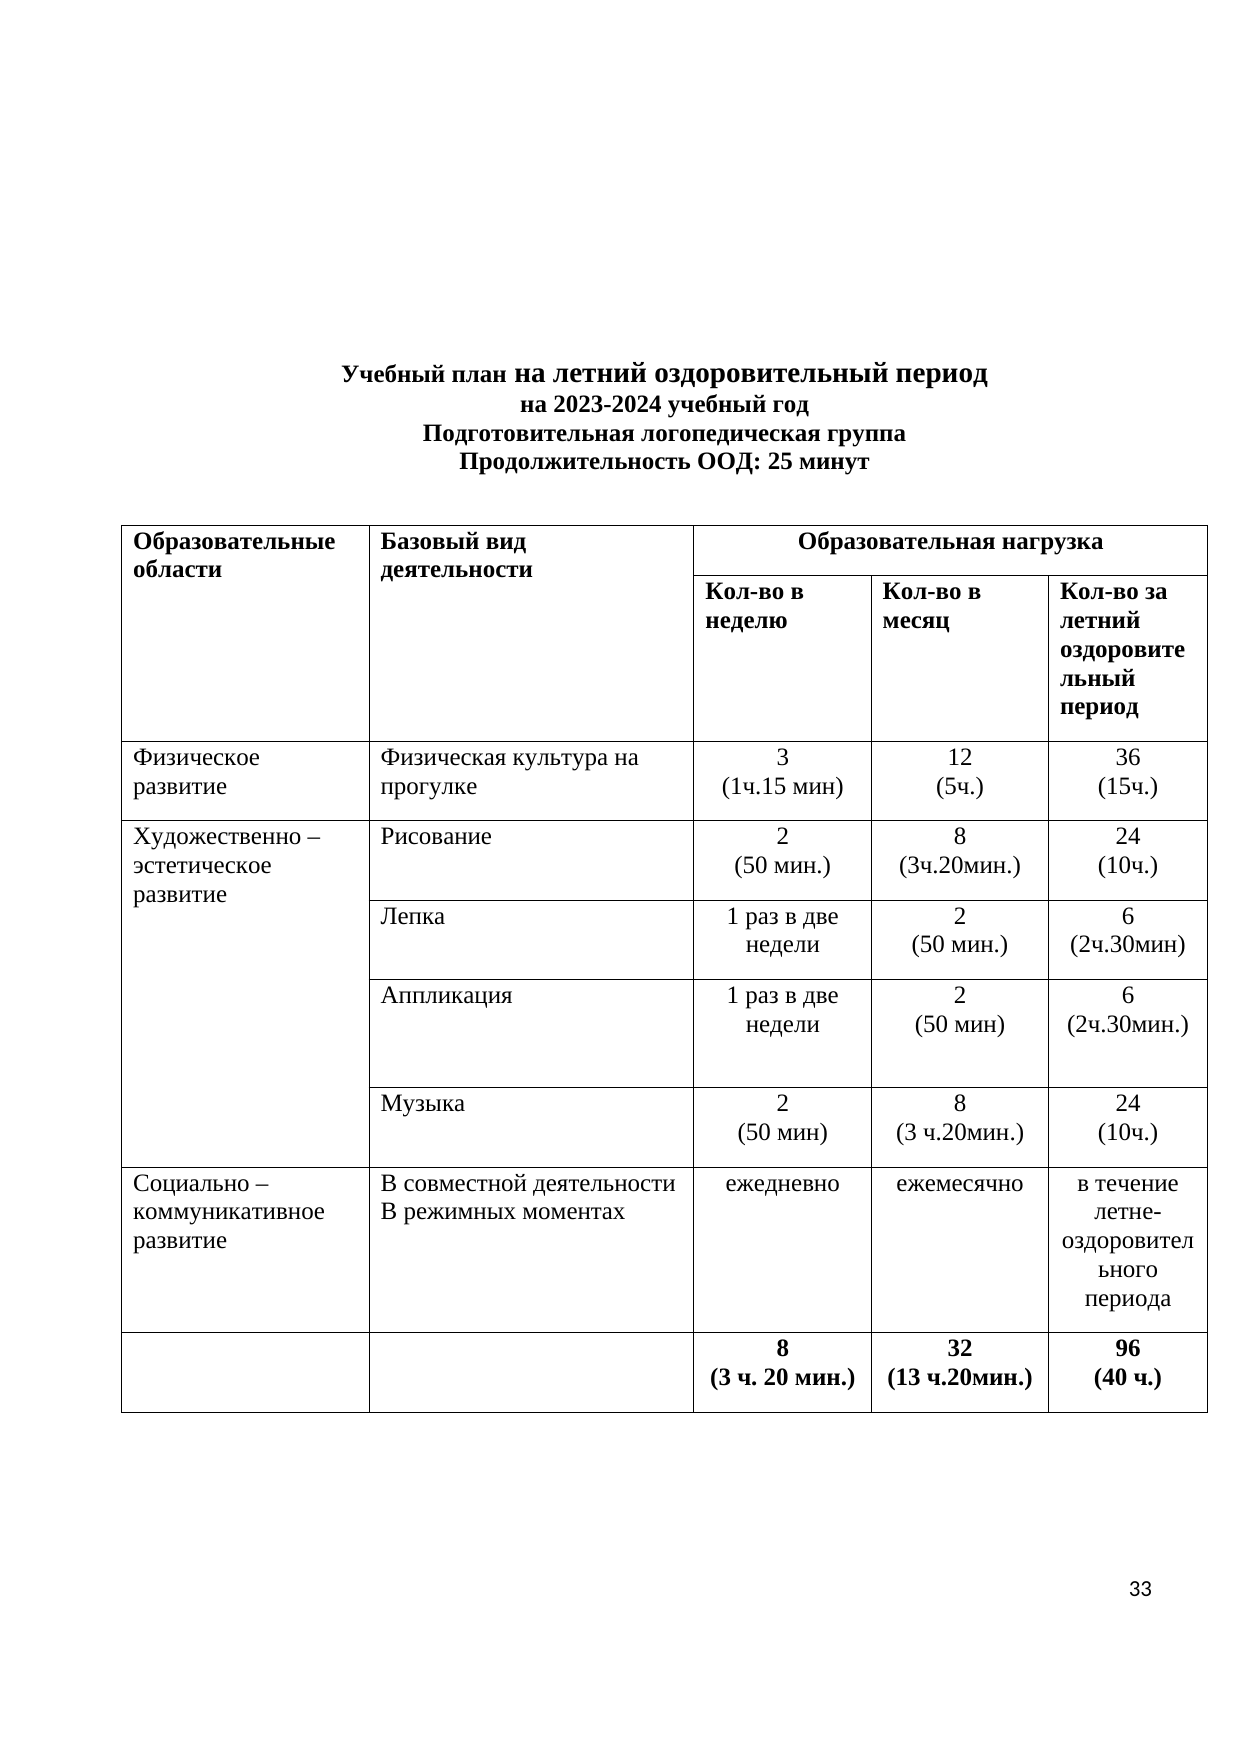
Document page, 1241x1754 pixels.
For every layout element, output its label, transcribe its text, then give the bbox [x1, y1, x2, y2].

table_cell 2 (50 мин.) [872, 901, 1048, 979]
table_header Образовательные области [122, 526, 369, 741]
table_cell Кол-во в неделю [694, 576, 871, 741]
table_cell 2 (50 мин) [872, 980, 1048, 1087]
table_cell Музыка [370, 1088, 693, 1167]
table_cell 8 (3ч.20мин.) [872, 821, 1048, 900]
table_cell Кол-во за летний оздоровительный период [1049, 576, 1207, 741]
table_cell 36 (15ч.) [1049, 742, 1207, 820]
table_cell в течение летне-оздоровительного периода [1049, 1168, 1207, 1332]
table_cell 24 (10ч.) [1049, 1088, 1207, 1167]
table_cell В совместной деятельности В режимных моментах [370, 1168, 693, 1332]
table_cell 8 (3 ч. 20 мин.) [694, 1333, 871, 1412]
table_cell Художественно – эстетическое развитие [122, 821, 369, 1167]
table_cell Социально – коммуникативное развитие [122, 1168, 369, 1332]
table_cell 1 раз в две недели [694, 980, 871, 1087]
text Учебный план на летний оздоровительный период [177, 355, 1152, 389]
text Подготовительная логопедическая группа [177, 418, 1152, 446]
table_cell Рисование [370, 821, 693, 900]
table_cell Лепка [370, 901, 693, 979]
table_cell 6 (2ч.30мин) [1049, 901, 1207, 979]
table_cell 24 (10ч.) [1049, 821, 1207, 900]
table_cell 2 (50 мин.) [694, 821, 871, 900]
table_cell [122, 1333, 369, 1412]
table_cell 96 (40 ч.) [1049, 1333, 1207, 1412]
table_cell 12 (5ч.) [872, 742, 1048, 820]
table_cell ежемесячно [872, 1168, 1048, 1332]
table_cell 6 (2ч.30мин.) [1049, 980, 1207, 1087]
text на 2023-2024 учебный год [177, 389, 1152, 418]
table_header Базовый вид деятельности [370, 526, 693, 741]
table_cell 2 (50 мин) [694, 1088, 871, 1167]
table_cell ежедневно [694, 1168, 871, 1332]
table_cell Аппликация [370, 980, 693, 1087]
table_cell 1 раз в две недели [694, 901, 871, 979]
text Продолжительность ООД: 25 минут [177, 446, 1152, 475]
table_header Образовательная нагрузка [694, 526, 1207, 575]
table_cell Физическое развитие [122, 742, 369, 820]
table_cell Кол-во в месяц [872, 576, 1048, 741]
table_cell Физическая культура на прогулке [370, 742, 693, 820]
table_cell 3 (1ч.15 мин) [694, 742, 871, 820]
table_cell [370, 1333, 693, 1412]
table_cell 32 (13 ч.20мин.) [872, 1333, 1048, 1412]
table_cell 8 (3 ч.20мин.) [872, 1088, 1048, 1167]
